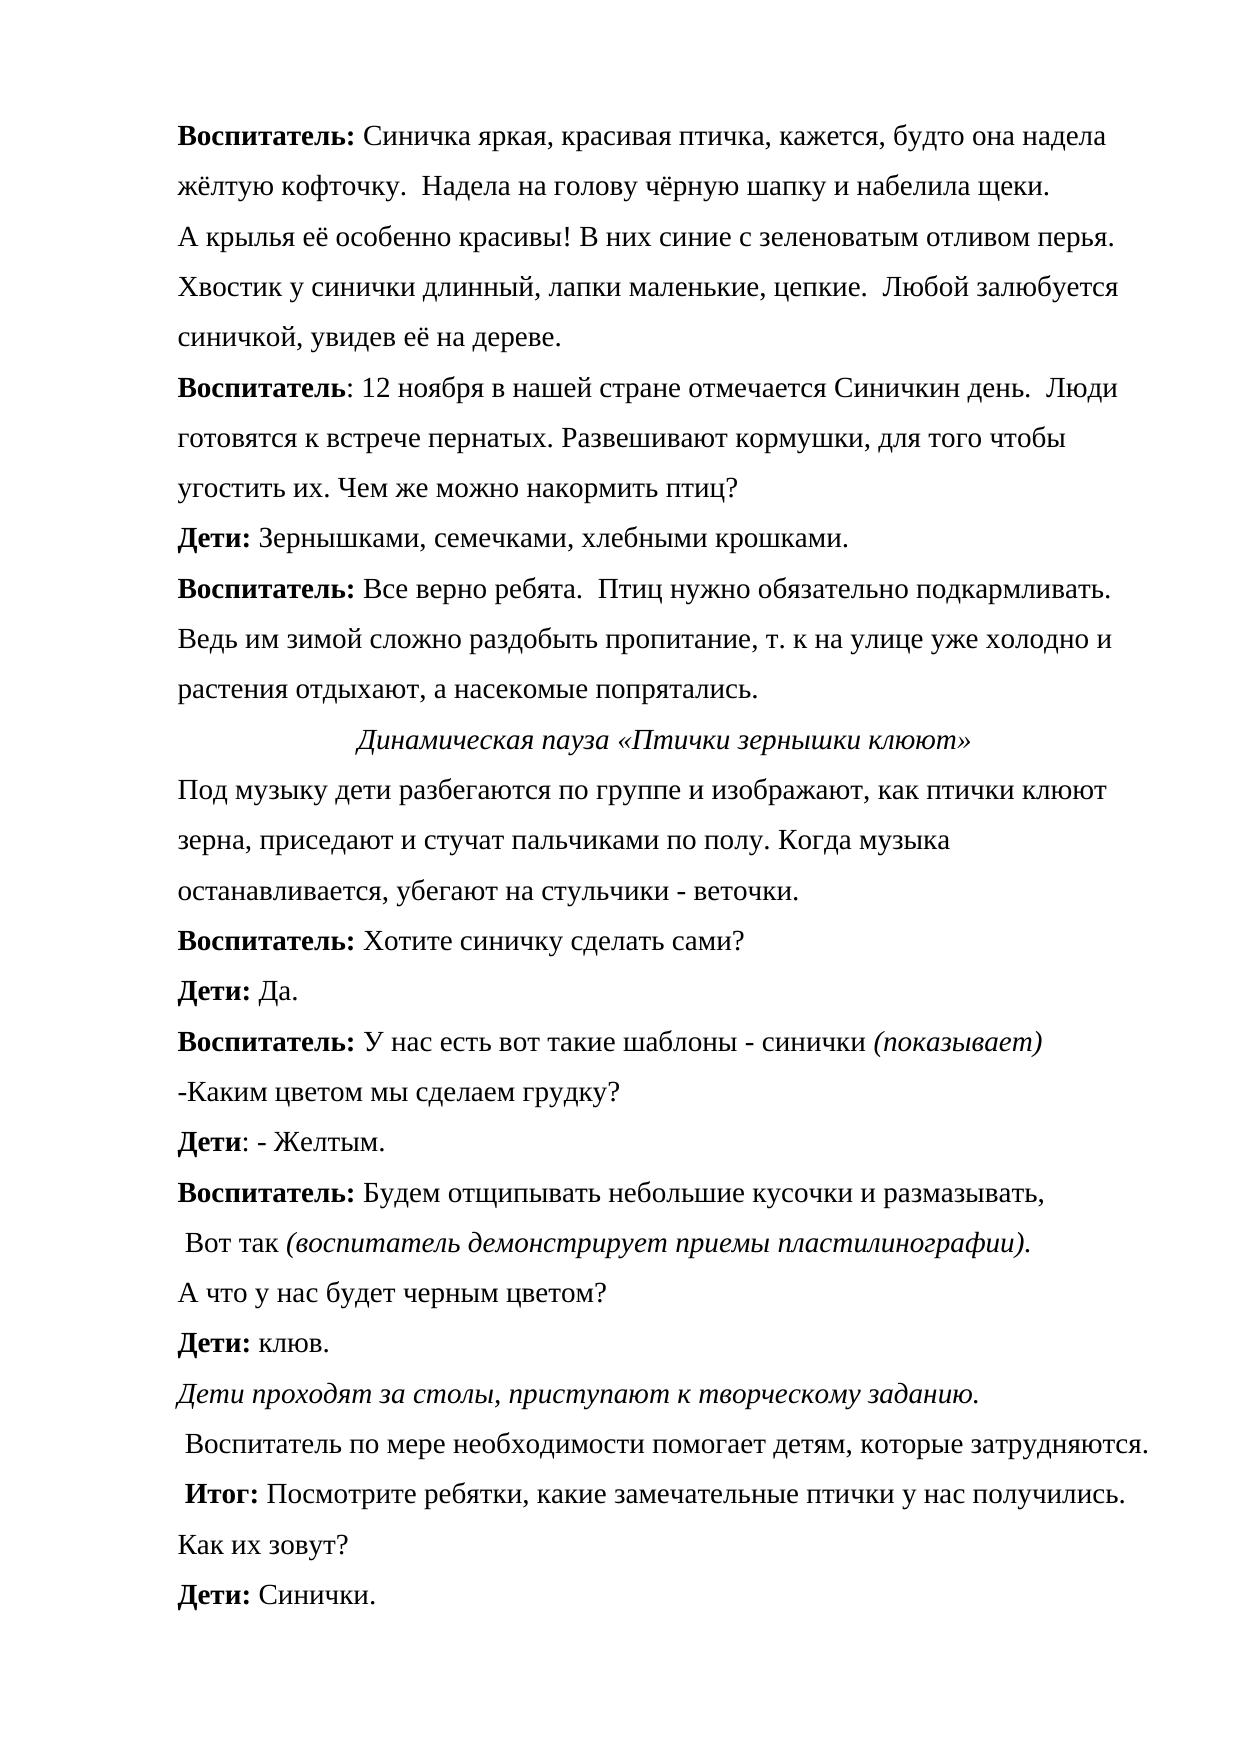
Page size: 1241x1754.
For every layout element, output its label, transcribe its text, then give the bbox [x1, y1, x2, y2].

text А крылья её особенно красивы! В них синие с зеленоватым отливом перья. Хвостик у синички длинный, лапки маленькие, цепкие. Любой залюбуется синичкой, увидев её на дереве. [177, 219, 1152, 353]
text Динамическая пауза «Птички зернышки клюют» [177, 722, 1152, 755]
text Воспитатель по мере необходимости помогает детям, которые затрудняются. [184, 1426, 1152, 1460]
text Воспитатель: Синичка яркая, красивая птичка, кажется, будто она надела жёлтую кофточку. Надела на голову чёрную шапку и набелила щеки. [177, 118, 1152, 202]
text А что у нас будет черным цветом? [177, 1275, 1152, 1309]
text -Каким цветом мы сделаем грудку? [177, 1074, 1152, 1108]
text Дети: Зернышками, семечками, хлебными крошками. [177, 521, 1152, 554]
text Воспитатель: У нас есть вот такие шаблоны - синички (показывает) [177, 1024, 1152, 1057]
text Вот так (воспитатель демонстрирует приемы пластилинографии). [177, 1225, 1152, 1258]
text Под музыку дети разбегаются по группе и изображают, как птички клюют зерна, приседают и стучат пальчиками по полу. Когда музыка останавливается, убегают на стульчики - веточки. [177, 772, 1152, 906]
text Воспитатель: Все верно ребята. Птиц нужно обязательно подкармливать. Ведь им зимой сложно раздобыть пропитание, т. к на улице уже холодно и растения отдыхают, а насекомые попрятались. [177, 571, 1152, 705]
text Дети: клюв. [177, 1326, 1152, 1359]
text Воспитатель: Будем отщипывать небольшие кусочки и размазывать, [177, 1175, 1152, 1208]
text Воспитатель: Хотите синичку сделать сами? [177, 923, 1152, 957]
text Итог: Посмотрите ребятки, какие замечательные птички у нас получились. Как их зовут? [177, 1477, 1152, 1560]
text Воспитатель: 12 ноября в нашей стране отмечается Синичкин день. Люди готовятся к встрече пернатых. Развешивают кормушки, для того чтобы угостить их. Чем же можно накормить птиц? [177, 370, 1152, 504]
text Дети: Да. [177, 973, 1152, 1007]
text Дети: - Желтым. [177, 1124, 1152, 1158]
text Дети: Синички. [177, 1577, 1152, 1611]
text Дети проходят за столы, приступают к творческому заданию. [177, 1376, 1152, 1409]
